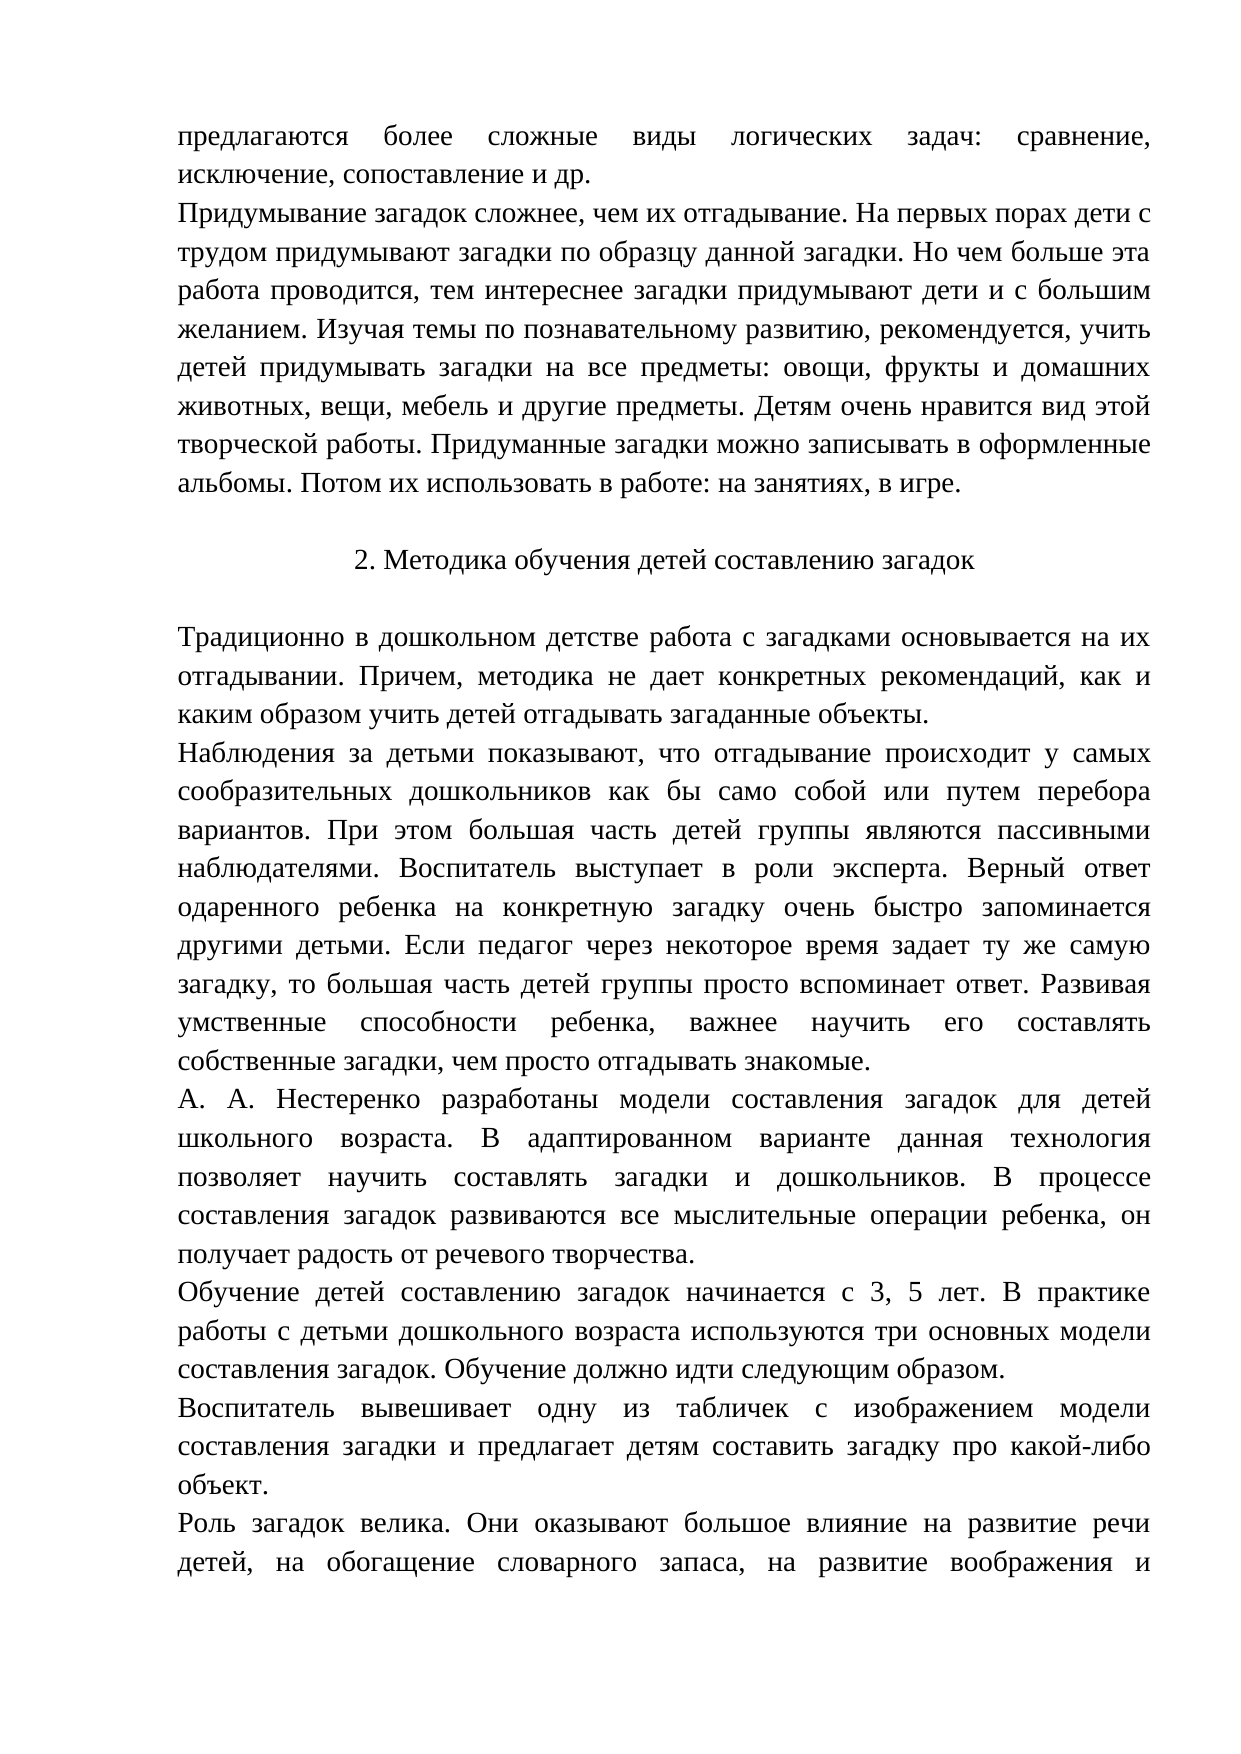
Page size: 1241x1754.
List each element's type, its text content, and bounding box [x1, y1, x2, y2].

text Обучение детей составлению загадок начинается с 3, 5 лет. В практике работы с детьми дошкольного возраста используются три основных модели составления загадок. Обучение должно идти следующим образом. [177, 1274, 1152, 1385]
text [177, 1506, 1152, 1578]
text Придумывание загадок сложнее, чем их отгадывание. На первых порах дети с трудом придумывают загадки по образцу данной загадки. Но чем больше эта работа проводится, тем интереснее загадки придумывают дети и с большим желанием. Изучая темы по познавательному развитию, рекомендуется, учить детей придумывать загадки на все предметы: овощи, фрукты и домашних животных, вещи, мебель и другие предметы. Детям очень нравится вид этой творческой работы. Придуманные загадки можно записывать в оформленные альбомы. Потом их использовать в работе: на занятиях, в игре. [177, 195, 1152, 498]
text 2. Методика обучения детей составлению загадок [177, 542, 1152, 576]
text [177, 118, 1152, 190]
text Наблюдения за детьми показывают, что отгадывание происходит у самых сообразительных дошкольников как бы само собой или путем перебора вариантов. При этом большая часть детей группы являются пассивными наблюдателями. Воспитатель выступает в роли эксперта. Верный ответ одаренного ребенка на конкретную загадку очень быстро запоминается другими детьми. Если педагог через некоторое время задает ту же самую загадку, то большая часть детей группы просто вспоминает ответ. Развивая умственные способности ребенка, важнее научить его составлять собственные загадки, чем просто отгадывать знакомые. [177, 735, 1152, 1077]
text Воспитатель вывешивает одну из табличек с изображением модели составления загадки и предлагает детям составить загадку про какой-либо объект. [177, 1390, 1152, 1501]
text А. А. Нестеренко разработаны модели составления загадок для детей школьного возраста. В адаптированном варианте данная технология позволяет научить составлять загадки и дошкольников. В процессе составления загадок развиваются все мыслительные операции ребенка, он получает радость от речевого творчества. [177, 1082, 1152, 1269]
text Традиционно в дошкольном детстве работа с загадками основывается на их отгадывании. Причем, методика не дает конкретных рекомендаций, как и каким образом учить детей отгадывать загаданные объекты. [177, 619, 1152, 730]
